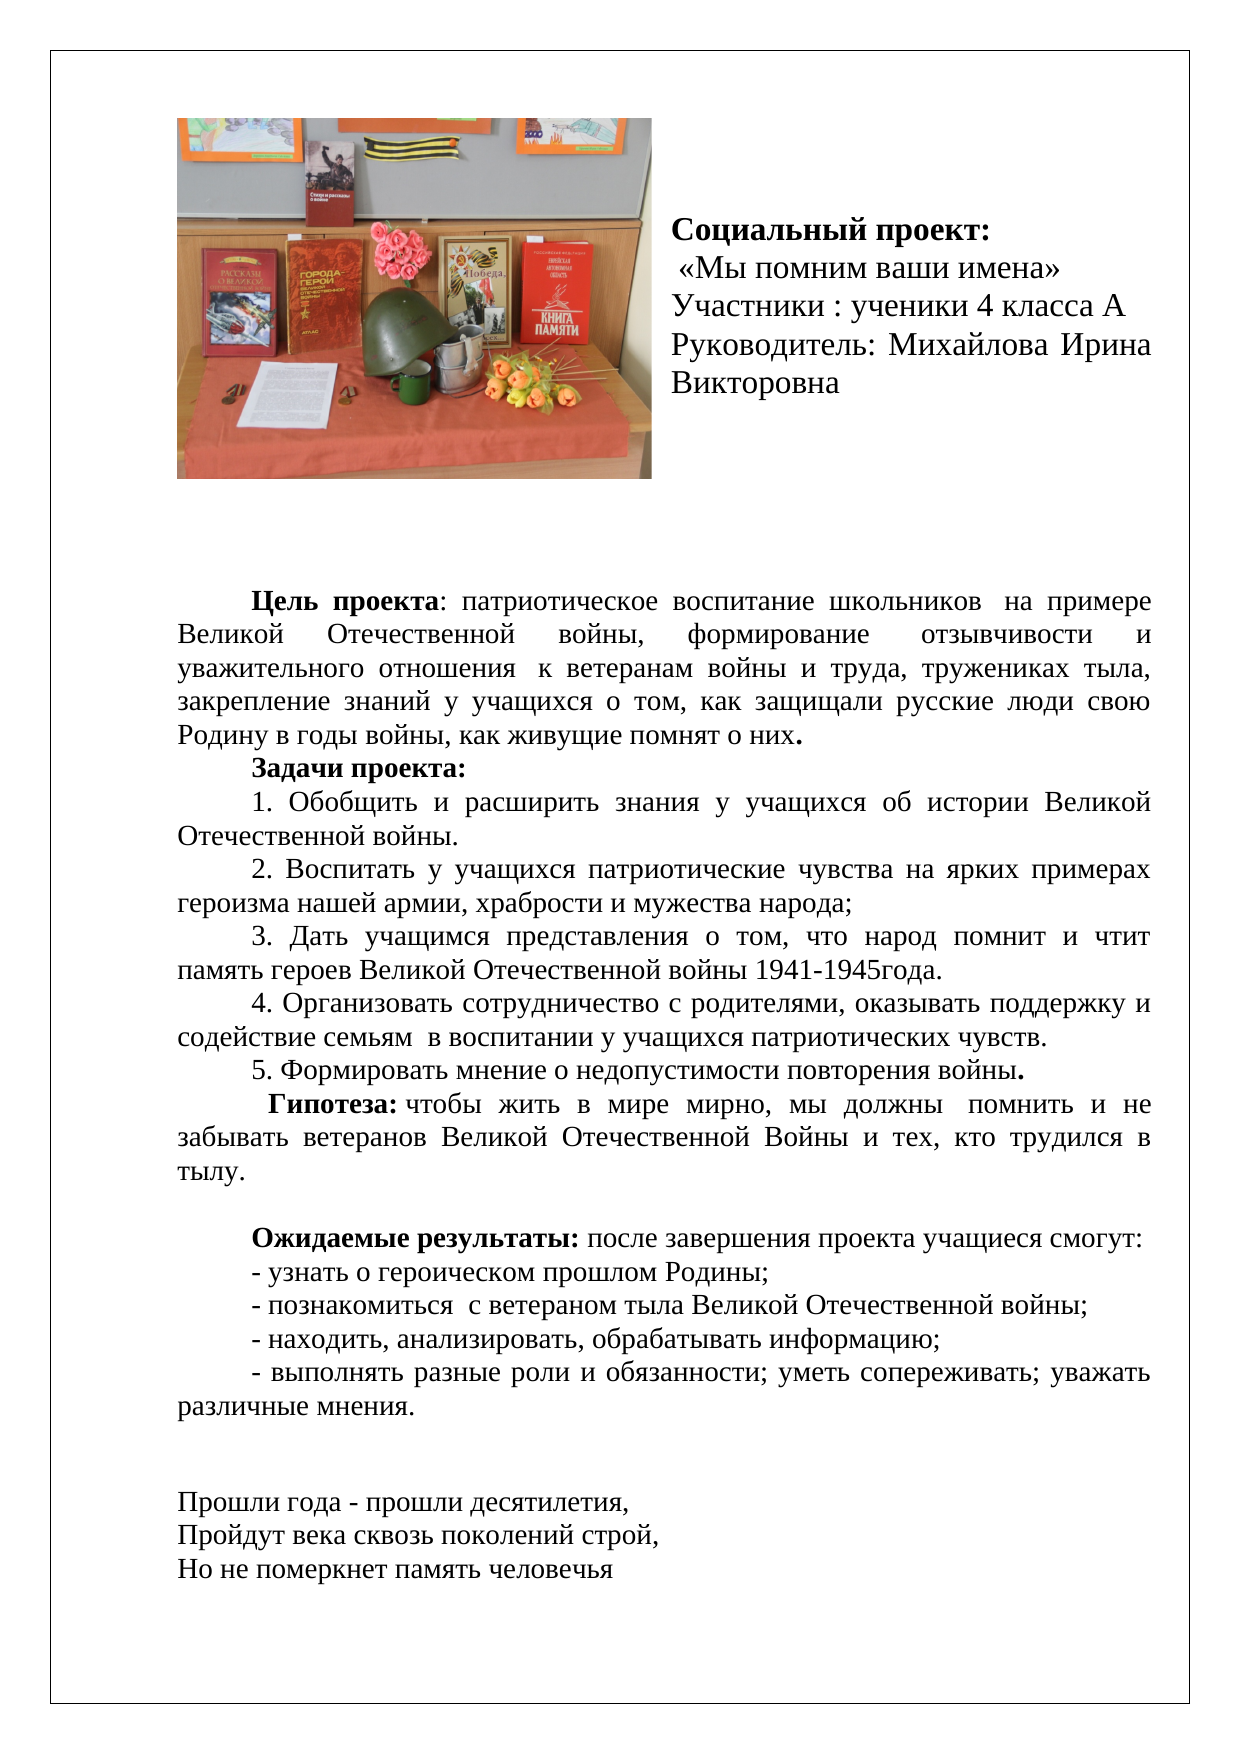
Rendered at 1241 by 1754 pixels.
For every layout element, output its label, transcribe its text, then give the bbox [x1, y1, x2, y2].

text «Мы помним ваши имена» [652, 247, 1152, 286]
text Руководитель: Михайлова Ирина Викторовна [652, 324, 1152, 401]
text Гипотеза: чтобы жить в мире мирно, мы должны помнить и не забывать ветеранов Великой Отечественной Войны и тех, кто трудился в тылу. [177, 1086, 1152, 1187]
text Цель проекта: патриотическое воспитание школьников на примере Великой Отечественной войны, формирование отзывчивости и уважительного отношения к ветеранам войны и труда, тружениках тыла, закрепление знаний у учащихся о том, как защищали русские люди свою Родину в годы войны, как живущие помнят о них. [177, 583, 1152, 751]
text Участники : ученики 4 класса А [652, 286, 1152, 324]
text - выполнять разные роли и обязанности; уметь сопереживать; уважать различные мнения. [177, 1354, 1152, 1421]
text - находить, анализировать, обрабатывать информацию; [177, 1321, 1152, 1354]
text Социальный проект: [652, 161, 1152, 247]
text 3. Дать учащимся представления о том, что народ помнит и чтит память героев Великой Отечественной войны 1941-1945года. [177, 918, 1152, 985]
text - познакомиться с ветераном тыла Великой Отечественной войны; [177, 1287, 1152, 1321]
text 2. Воспитать у учащихся патриотические чувства на ярких примерах героизма нашей армии, храбрости и мужества народа; [177, 851, 1152, 918]
text 5. Формировать мнение о недопустимости повторения войны. [177, 1052, 1152, 1086]
text - узнать о героическом прошлом Родины; [177, 1254, 1152, 1287]
text 1. Обобщить и расширить знания у учащихся об истории Великой Отечественной войны. [177, 784, 1152, 851]
text Прошли года - прошли десятилетия, Пройдут века сквозь поколений строй, Но не померкнет память человечья [177, 1484, 1152, 1584]
picture [177, 118, 652, 479]
text Ожидаемые результаты: после завершения проекта учащиеся смогут: [177, 1220, 1152, 1254]
text 4. Организовать сотрудничество с родителями, оказывать поддержку и содействие семьям в воспитании у учащихся патриотических чувств. [177, 985, 1152, 1052]
text Задачи проекта: [177, 751, 1152, 784]
